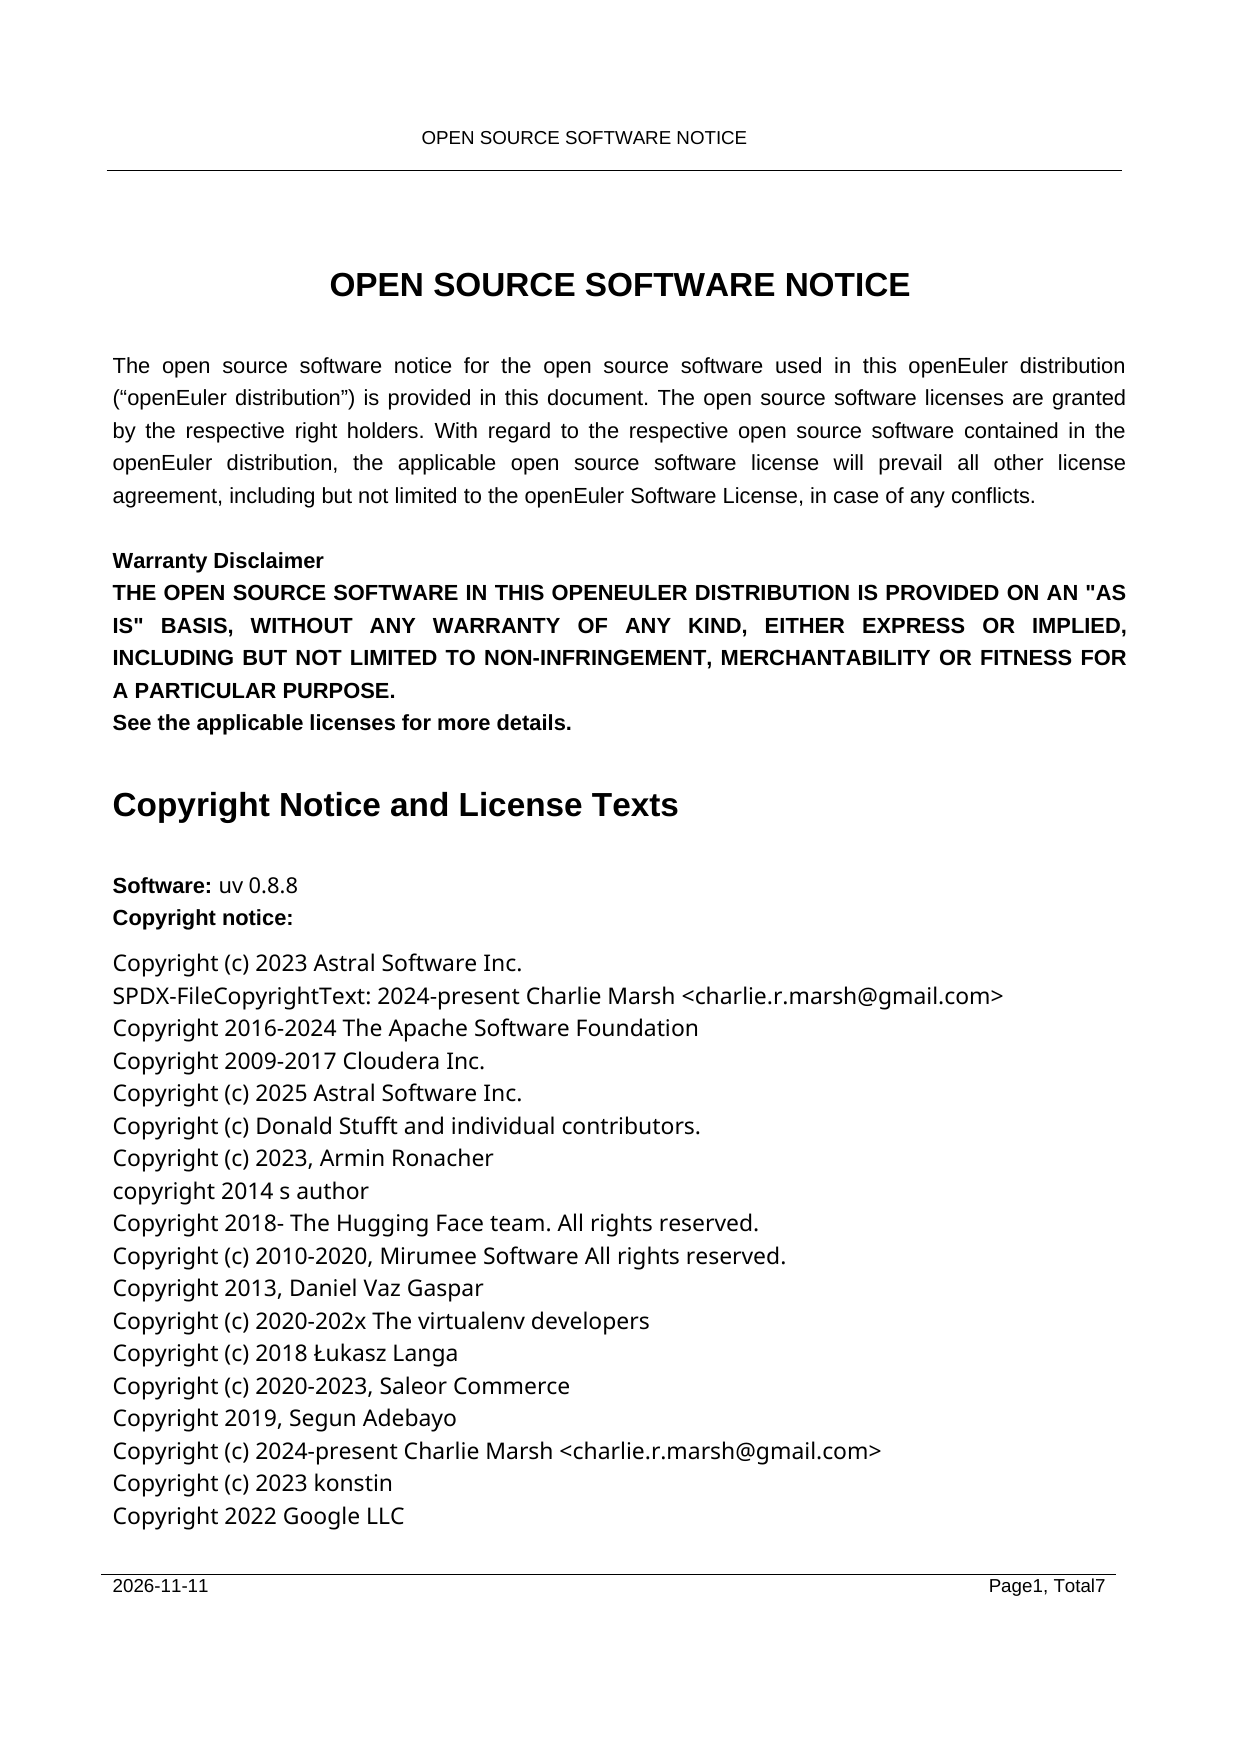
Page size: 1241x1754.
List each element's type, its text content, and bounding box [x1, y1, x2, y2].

text The open source software notice for the open source software used in this openEuler distribution (“openEuler distribution”) is provided in this document. The open source software licenses are granted by the respective right holders. With regard to the respective open source software contained in the openEuler distribution, the applicable open source software license will prevail all other license agreement, including but not limited to the openEuler Software License, in case of any conflicts. [112, 349, 1128, 511]
text Copyright (c) 2023 Astral Software Inc. SPDX-FileCopyrightText: 2024-present Charlie Marsh <charlie.r.marsh@gmail.com> Copyright 2016-2024 The Apache Software Foundation Copyright 2009-2017 Cloudera Inc. Copyright (c) 2025 Astral Software Inc. Copyright (c) Donald Stufft and individual contributors. Copyright (c) 2023, Armin Ronacher copyright 2014 s author Copyright 2018- The Hugging Face team. All rights reserved. Copyright (c) 2010-2020, Mirumee Software All rights reserved. Copyright 2013, Daniel Vaz Gaspar Copyright (c) 2020-202x The virtualenv developers Copyright (c) 2018 Łukasz Langa Copyright (c) 2020-2023, Saleor Commerce Copyright 2019, Segun Adebayo Copyright (c) 2024-present Charlie Marsh <charlie.r.marsh@gmail.com> Copyright (c) 2023 konstin Copyright 2022 Google LLC [112, 947, 1128, 1564]
text THE OPEN SOURCE SOFTWARE IN THIS OPENEULER DISTRIBUTION IS PROVIDED ON AN "AS IS" BASIS, WITHOUT ANY WARRANTY OF ANY KIND, EITHER EXPRESS OR IMPLIED, INCLUDING BUT NOT LIMITED TO NON-INFRINGEMENT, MERCHANTABILITY OR FITNESS FOR A PARTICULAR PURPOSE. See the applicable licenses for more details. [112, 576, 1128, 739]
text OPEN SOURCE SOFTWARE NOTICE [112, 251, 1128, 316]
title Software: uv 0.8.8 [112, 869, 1128, 901]
text Copyright notice: [112, 901, 1128, 934]
text Copyright Notice and License Texts [112, 771, 1128, 836]
text Warranty Disclaimer [112, 544, 1128, 576]
